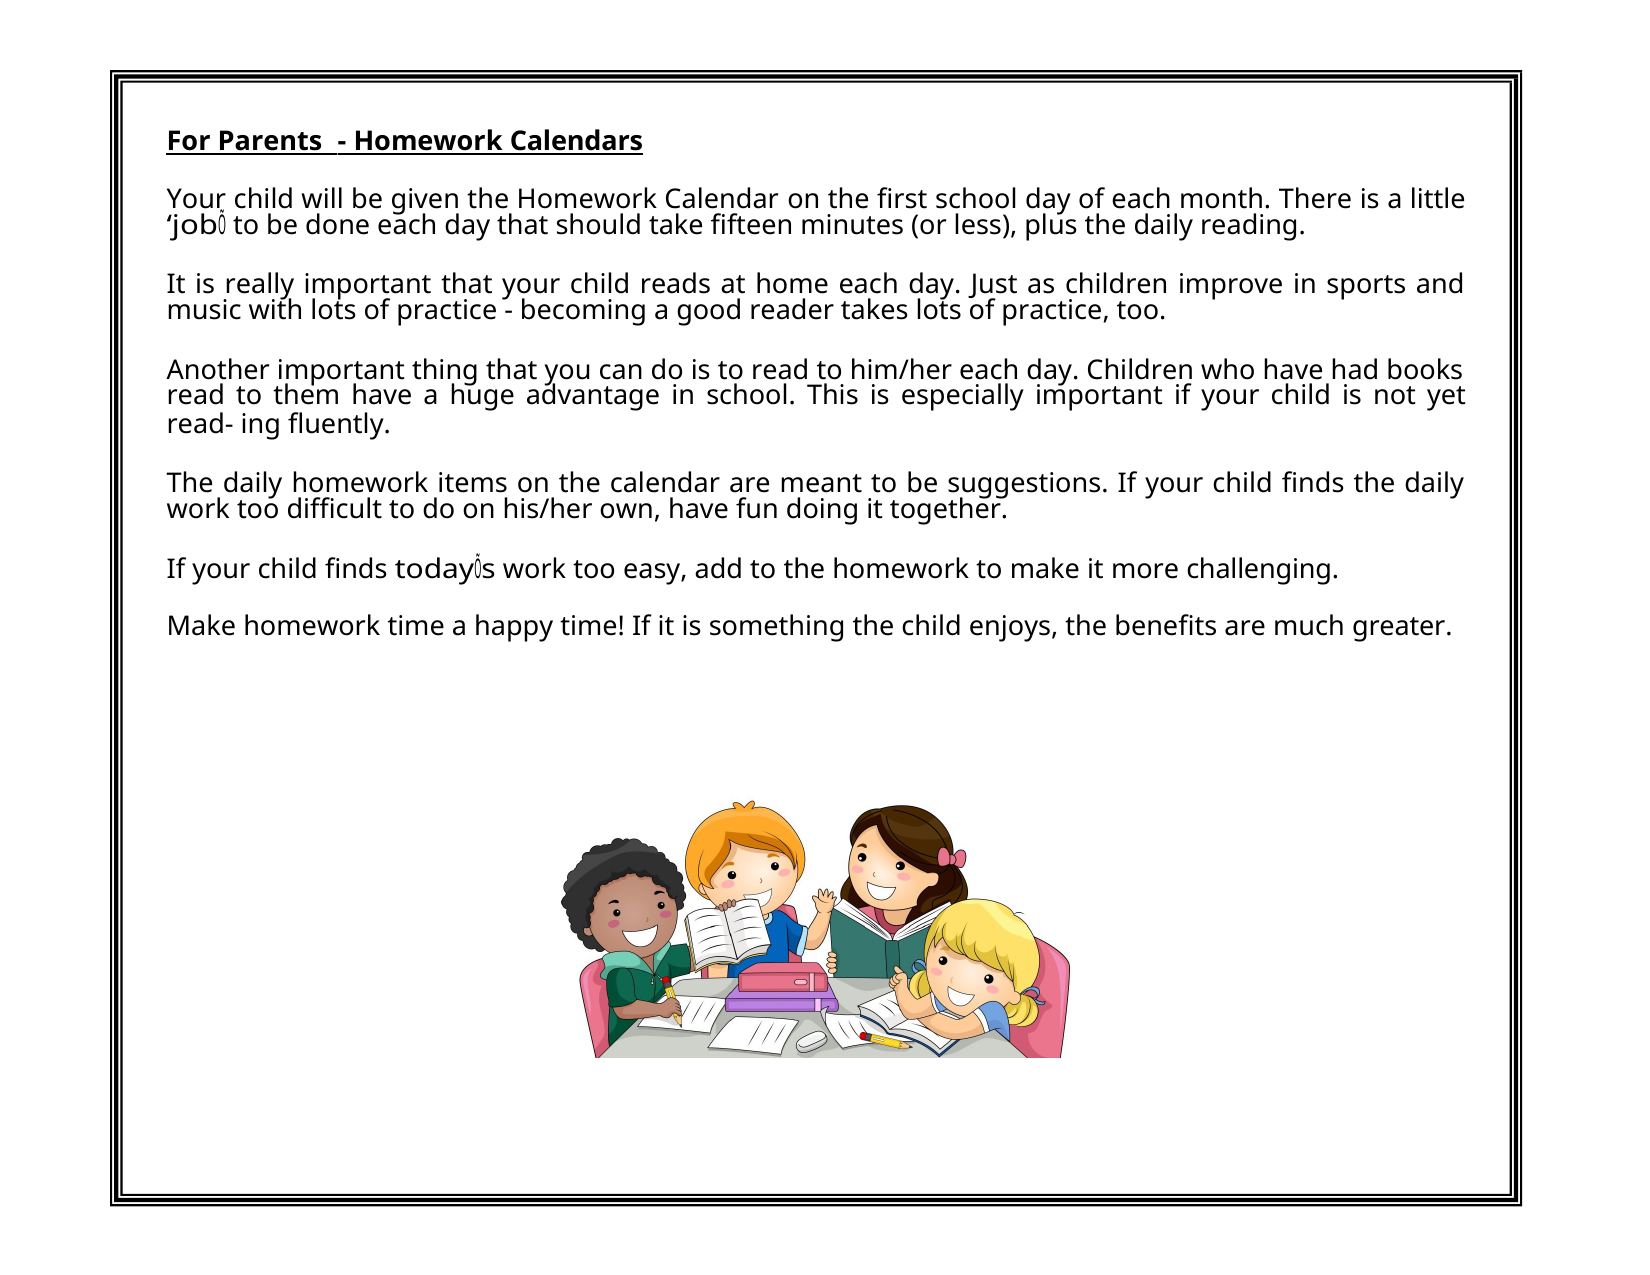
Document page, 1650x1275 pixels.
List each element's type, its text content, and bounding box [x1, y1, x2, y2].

picture [561, 795, 1070, 1058]
text The daily homework items on the calendar are meant to be suggestions. If your child finds the daily work too difficult to do on his/her own, have fun doing it together. [166, 470, 1466, 527]
text If your child finds todayÕs work too easy, add to the homework to make it more challenging. [166, 549, 1573, 586]
text For Parents - Homework Calendars [166, 122, 1573, 158]
text It is really important that your child reads at home each day. Just as children improve in sports and music with lots of practice - becoming a good reader takes lots of practice, too. [166, 271, 1466, 328]
text Make homework time a happy time! If it is something the child enjoys, the benefits are much greater. [166, 606, 1573, 643]
text Your child will be given the Homework Calendar on the first school day of each month. There is a little ‘jobÕ to be done each day that should take fifteen minutes (or less), plus the daily reading. [166, 186, 1466, 242]
text Another important thing that you can do is to read to him/her each day. Children who have had books read to them have a huge advantage in school. This is especially important if your child is not yet read- ing fluently. [166, 357, 1466, 441]
